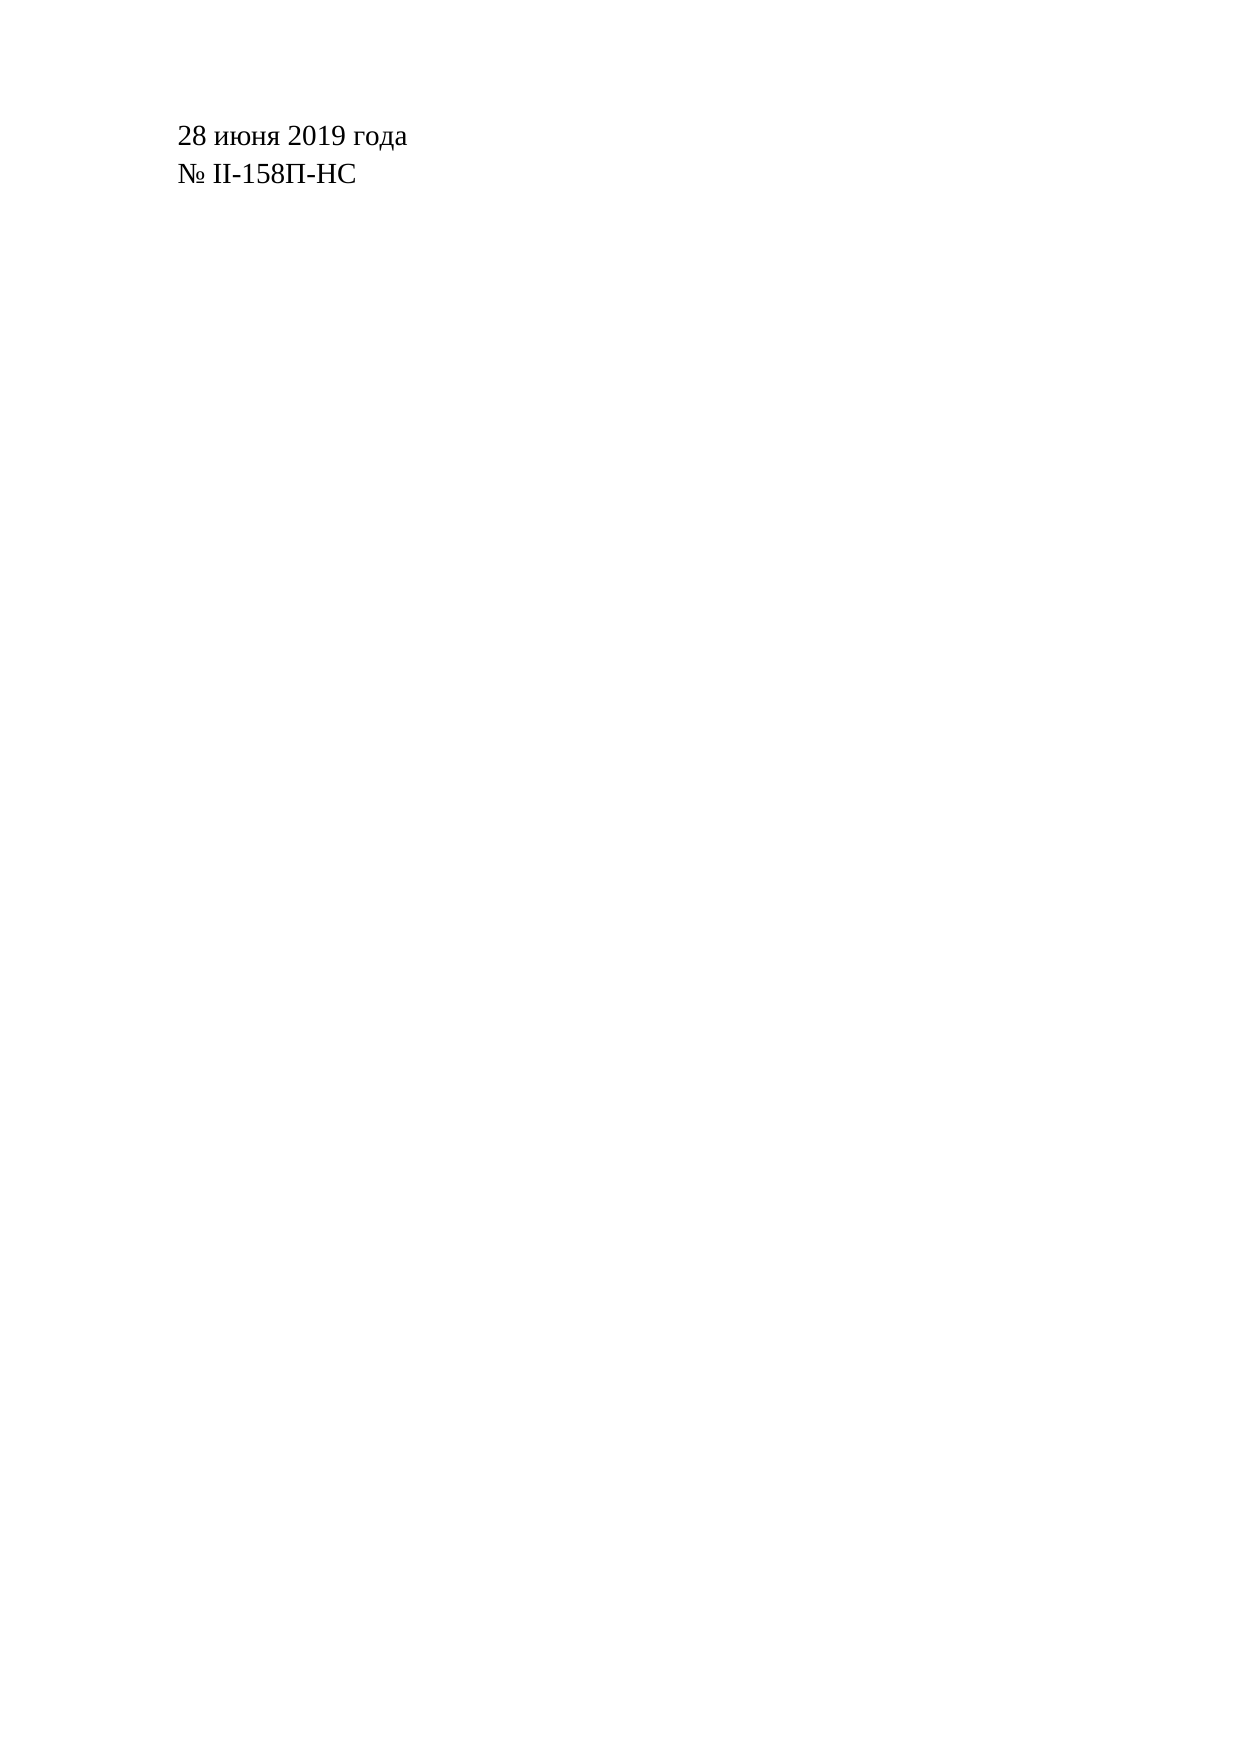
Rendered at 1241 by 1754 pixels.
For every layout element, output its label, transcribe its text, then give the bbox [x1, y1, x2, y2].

text № II-158П-НС [177, 157, 1182, 190]
text 28 июня 2019 года [177, 118, 757, 152]
